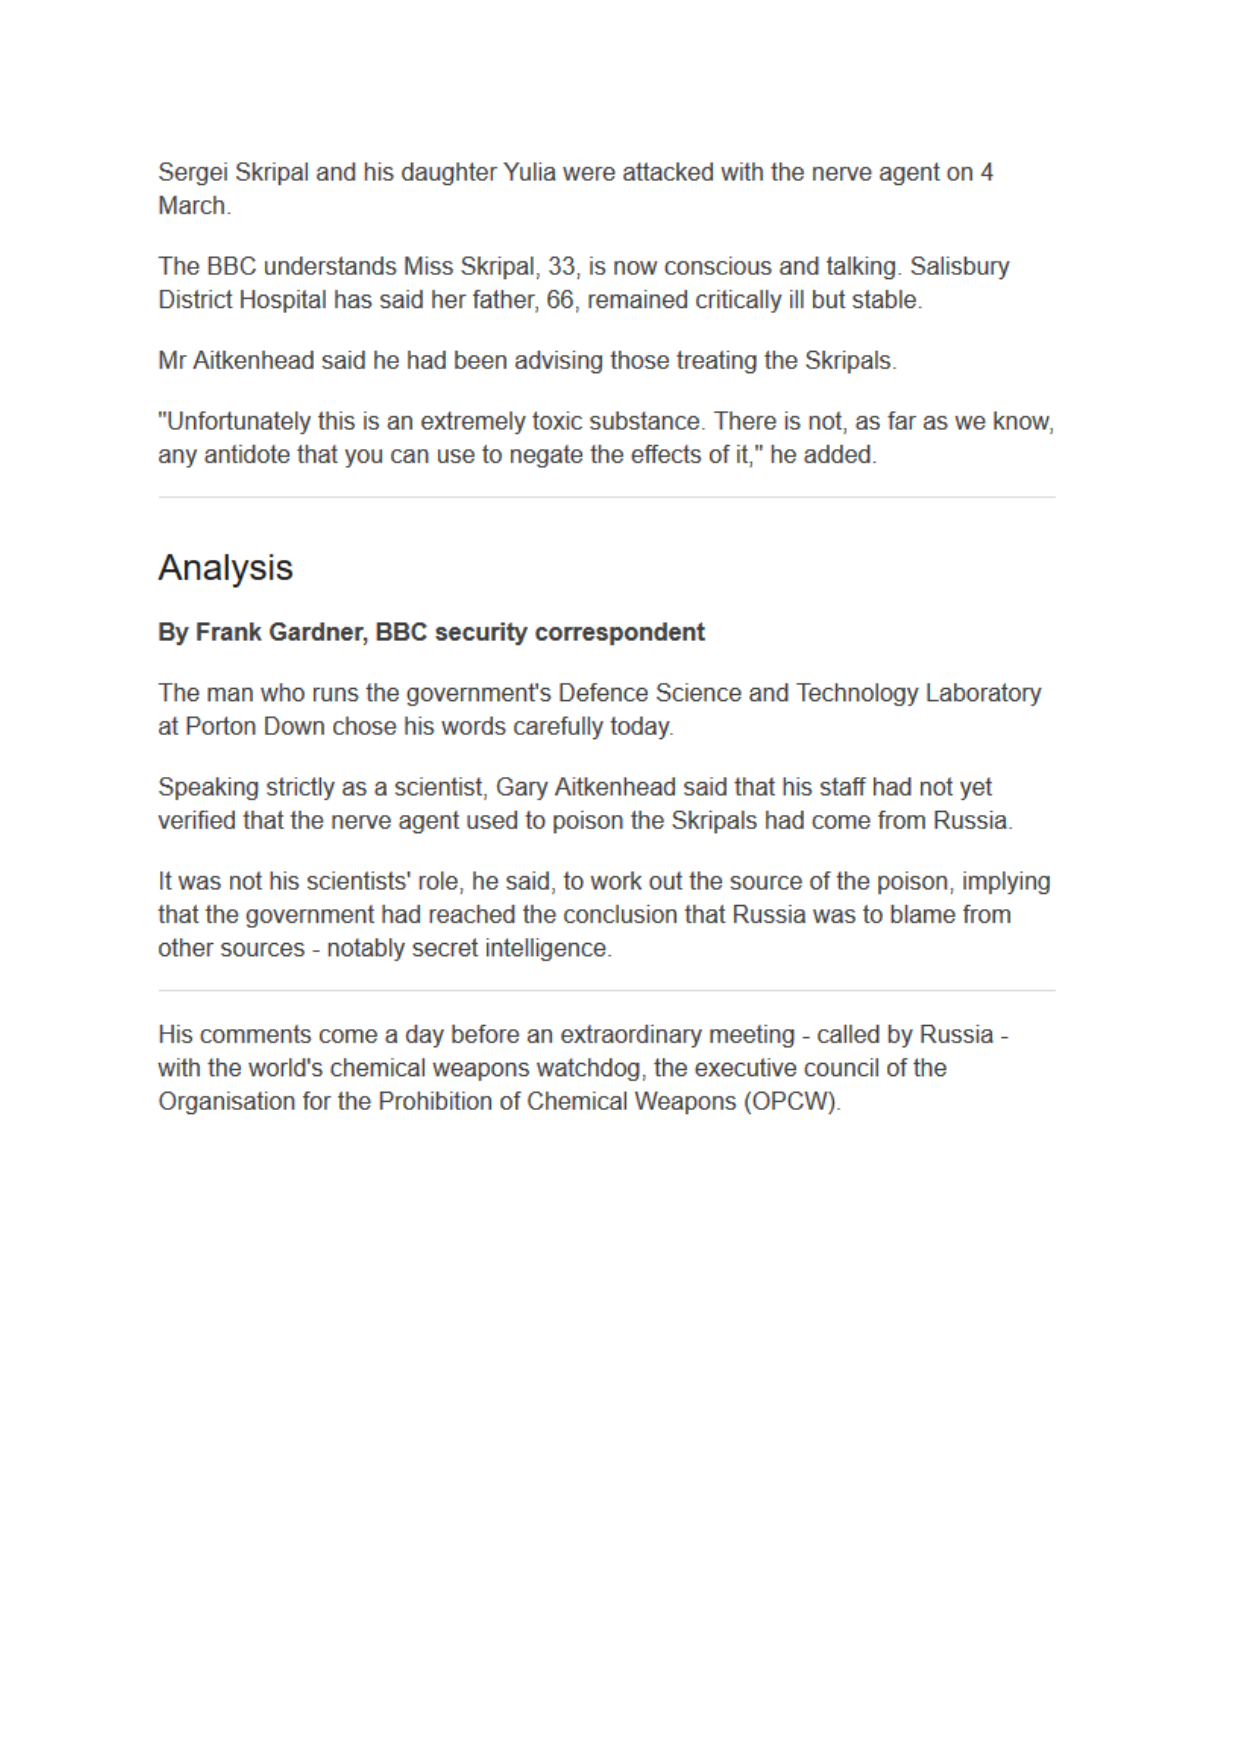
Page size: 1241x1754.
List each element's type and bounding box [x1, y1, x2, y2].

picture [150, 150, 1091, 1151]
